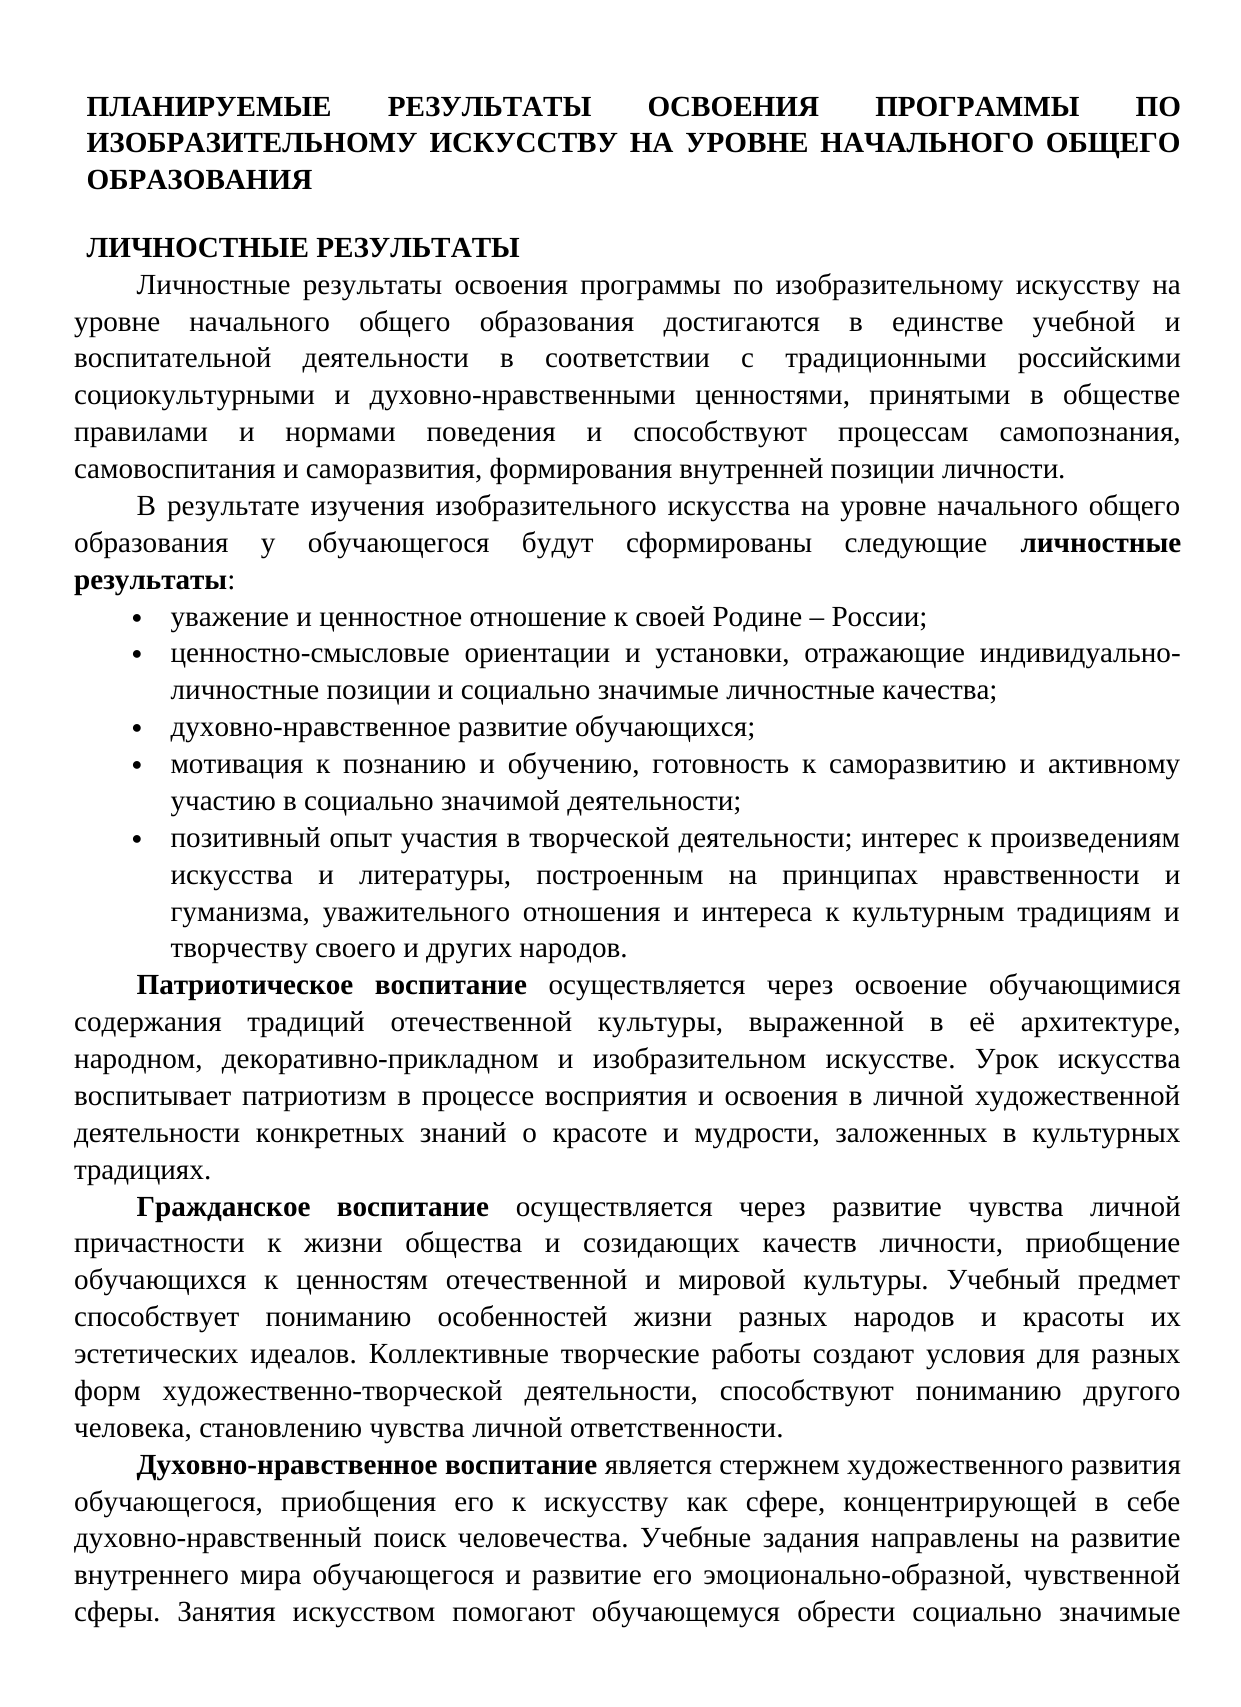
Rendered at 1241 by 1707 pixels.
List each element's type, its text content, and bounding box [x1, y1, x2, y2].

list духовно-нравственное развитие обучающихся; [133, 709, 1181, 743]
text Гражданское воспитание осуществляется через развитие чувства личной причастности к жизни общества и созидающих качеств личности, приобщение обучающихся к ценностям отечественной и мировой культуры. Учебный предмет способствует пониманию особенностей жизни разных народов и красоты их эстетических идеалов. Коллективные творческие работы создают условия для разных форм художественно-творческой деятельности, способствуют пониманию другого человека, становлению чувства личной ответственности. [74, 1189, 1181, 1443]
list уважение и ценностное отношение к своей Родине – России; [133, 599, 1181, 632]
text Личностные результаты освоения программы по изобразительному искусству на уровне начального общего образования достигаются в единстве учебной и воспитательной деятельности в соответствии с традиционными российскими социокультурными и духовно-нравственными ценностями, принятыми в обществе правилами и нормами поведения и способствуют процессам самопознания, самовоспитания и саморазвития, формирования внутренней позиции личности. [74, 267, 1181, 485]
text Патриотическое воспитание осуществляется через освоение обучающимися содержания традиций отечественной культуры, выраженной в её архитектуре, народном, декоративно-прикладном и изобразительном искусстве. Урок искусства воспитывает патриотизм в процессе восприятия и освоения в личной художественной деятельности конкретных знаний о красоте и мудрости, заложенных в культурных традициях. [74, 967, 1181, 1185]
list мотивация к познанию и обучению, готовность к саморазвитию и активному участию в социально значимой деятельности; [133, 746, 1181, 817]
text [74, 1447, 1181, 1628]
list позитивный опыт участия в творческой деятельности; интерес к произведениям искусства и литературы, построенным на принципах нравственности и гуманизма, уважительного отношения и интереса к культурным традициям и творчеству своего и других народов. [133, 820, 1181, 964]
text ПЛАНИРУЕМЫЕ РЕЗУЛЬТАТЫ ОСВОЕНИЯ ПРОГРАММЫ ПО ИЗОБРАЗИТЕЛЬНОМУ ИСКУССТВУ НА УРОВНЕ НАЧАЛЬНОГО ОБЩЕГО ОБРАЗОВАНИЯ [86, 89, 1181, 196]
list ценностно-смысловые ориентации и установки, отражающие индивидуально-личностные позиции и социально значимые личностные качества; [133, 636, 1181, 706]
text ЛИЧНОСТНЫЕ РЕЗУЛЬТАТЫ [86, 230, 1181, 263]
text В результате изучения изобразительного искусства на уровне начального общего образования у обучающегося будут сформированы следующие личностные результаты: [74, 488, 1181, 595]
